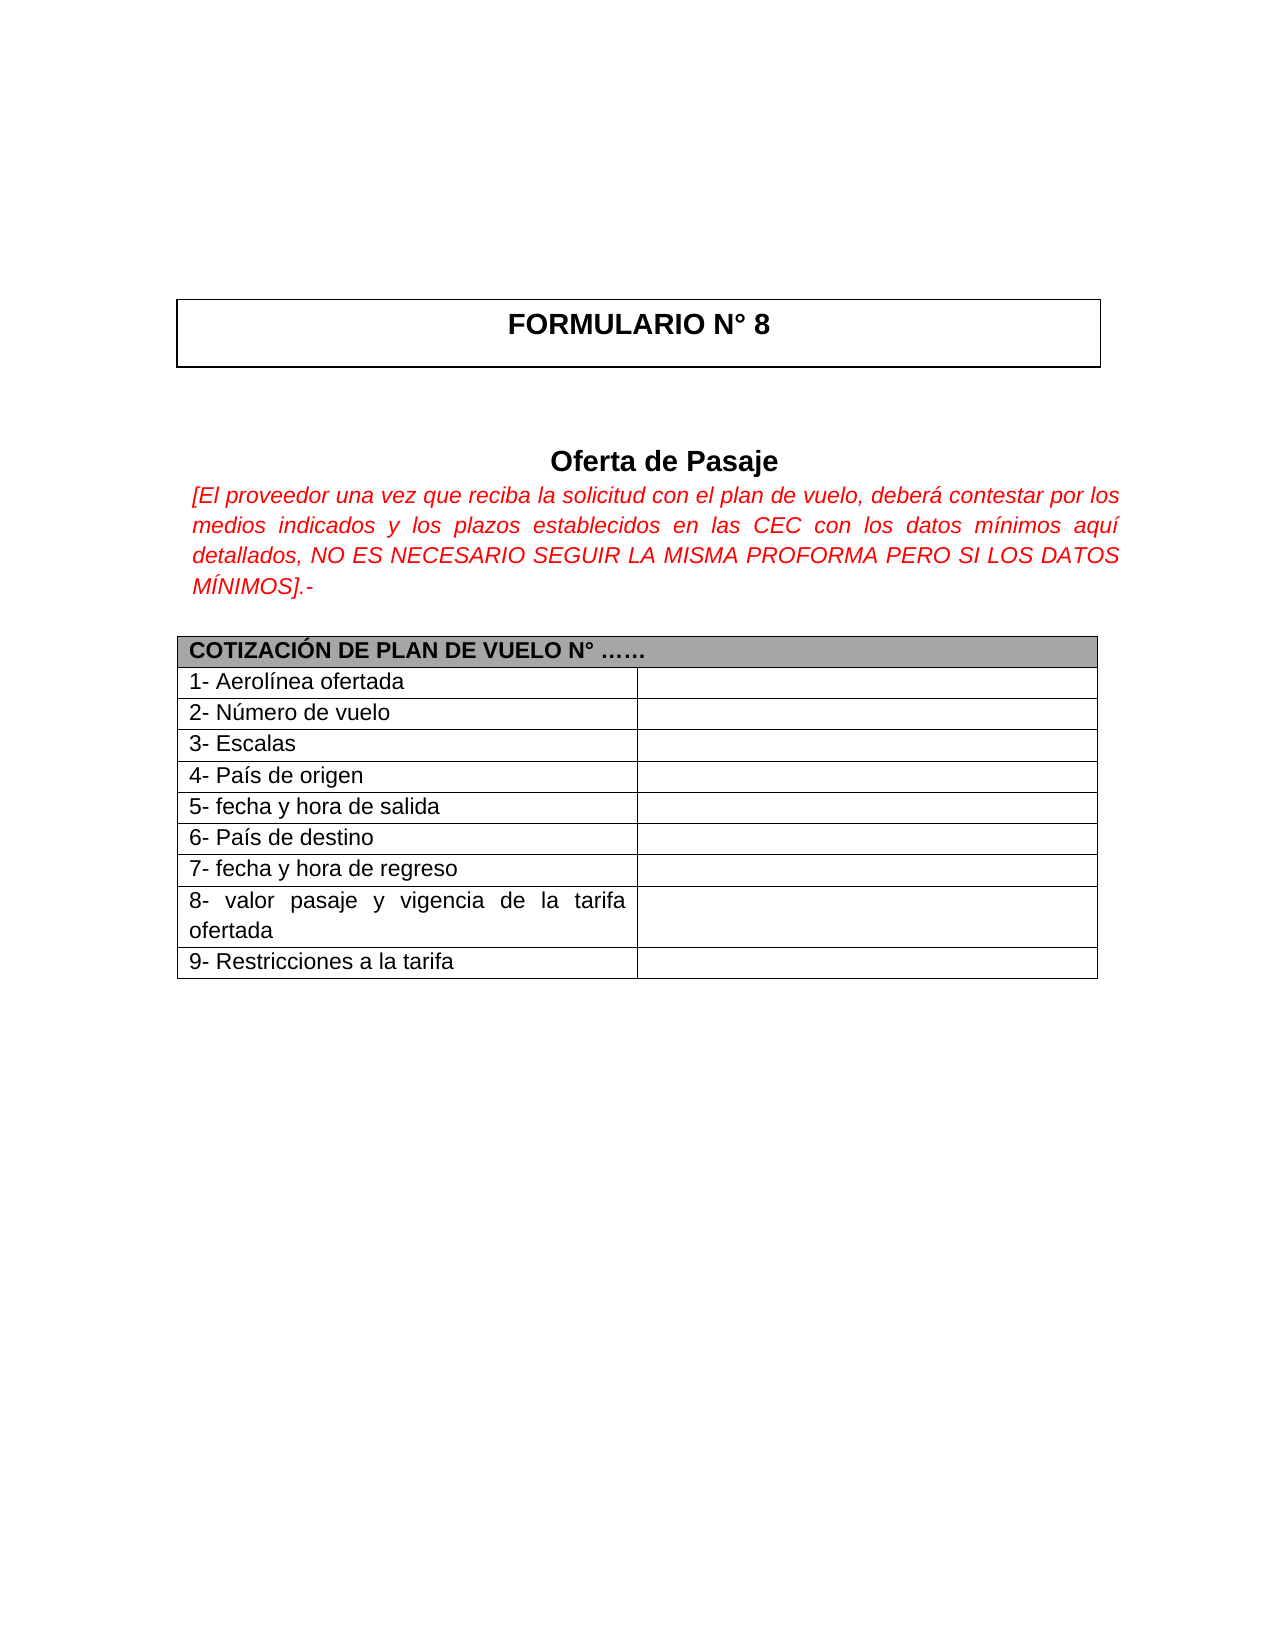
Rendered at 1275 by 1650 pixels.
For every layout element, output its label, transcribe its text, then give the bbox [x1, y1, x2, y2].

table_cell 6- País de destino [178, 824, 637, 854]
table_cell [638, 948, 1097, 978]
table_cell [638, 855, 1097, 886]
table_cell [638, 887, 1097, 947]
table_cell [638, 793, 1097, 823]
table_cell [638, 762, 1097, 792]
text Oferta de Pasaje [207, 443, 1122, 477]
table_cell [638, 668, 1097, 698]
table_cell [638, 824, 1097, 854]
table_cell 3- Escalas [178, 730, 637, 761]
table_cell 8- valor pasaje y vigencia de la tarifa ofertada [178, 887, 637, 947]
table_cell 1- Aerolínea ofertada [178, 668, 637, 698]
table_cell 4- País de origen [178, 762, 637, 792]
text [El proveedor una vez que reciba la solicitud con el plan de vuelo, deberá contestar por los medios indicados y los plazos establecidos en las CEC con los datos mínimos aquí detallados, NO ES NECESARIO SEGUIR LA MISMA PROFORMA PERO SI LOS DATOS MÍNIMOS].- [192, 482, 1122, 599]
table_cell 2- Número de vuelo [178, 699, 637, 729]
table_cell 9- Restricciones a la tarifa [178, 948, 637, 978]
table_cell 5- fecha y hora de salida [178, 793, 637, 823]
table_cell 7- fecha y hora de regreso [178, 855, 637, 886]
table_cell [638, 730, 1097, 761]
table_cell [638, 699, 1097, 729]
table_header COTIZACIÓN DE PLAN DE VUELO N° …… [178, 637, 1097, 667]
